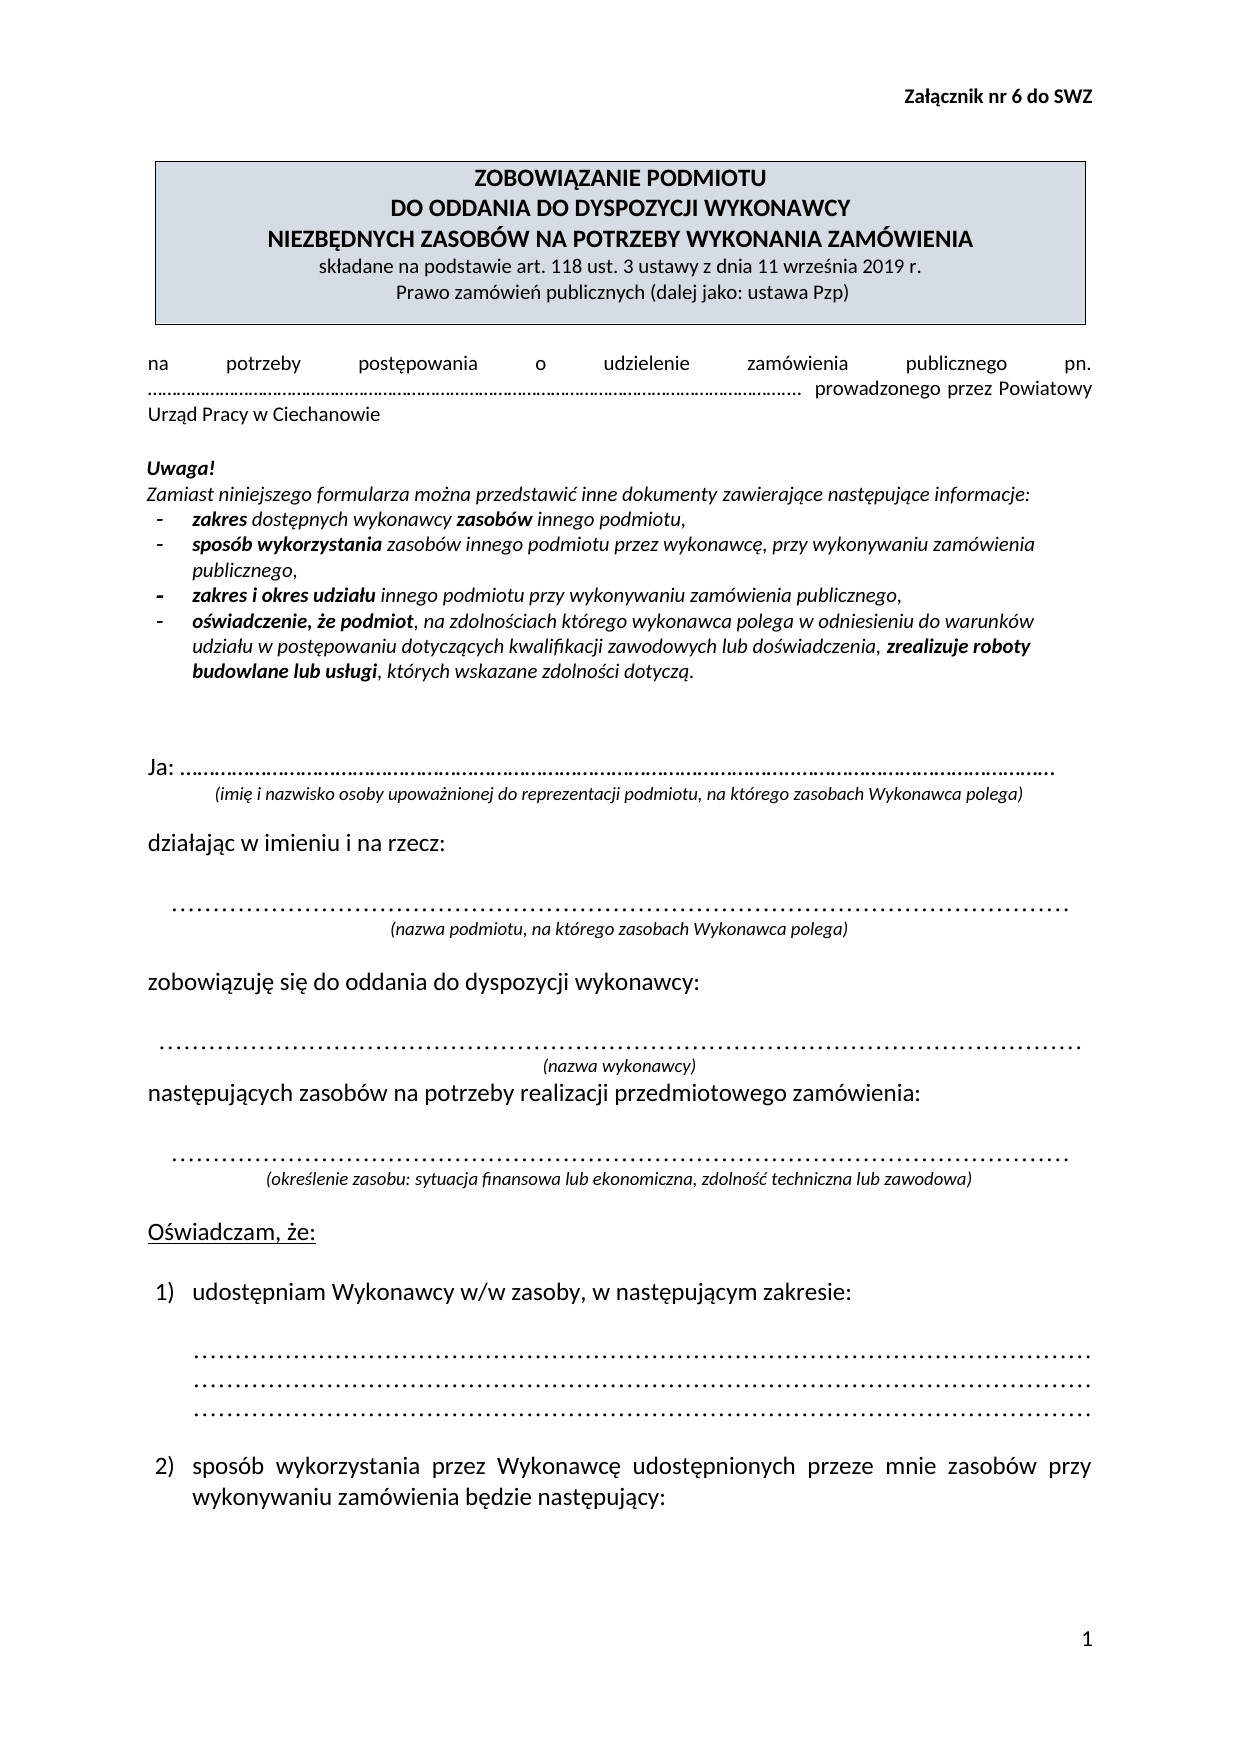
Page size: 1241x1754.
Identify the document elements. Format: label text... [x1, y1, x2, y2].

text Uwaga! [146, 455, 1093, 481]
text Ja: ……………………………………………………………………………………………..……………………………………… [148, 751, 1093, 782]
list zakres i okres udziału innego podmiotu przy wykonywaniu zamówienia publicznego, [154, 582, 1093, 608]
list oświadczenie, że podmiot, na zdolnościach którego wykonawca polega w odniesieniu do warunków udziału w postępowaniu dotyczących kwalifikacji zawodowych lub doświadczenia, zrealizuje roboty budowlane lub usługi, których wskazane zdolności dotyczą. [154, 608, 1093, 684]
list zakres dostępnych wykonawcy zasobów innego podmiotu, [154, 506, 1093, 532]
text ……………………………………………………………………………………………… [148, 888, 1093, 917]
text na potrzeby postępowania o udzielenie zamówienia publicznego pn. …………………………………………………………………………………………………………………….... prowadzonego przez Powiatowy Urząd Pracy w Ciechanowie [148, 350, 1093, 426]
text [192, 1335, 1093, 1421]
text zobowiązuję się do oddania do dyspozycji wykonawcy: [148, 967, 1093, 997]
text Zamiast niniejszego formularza można przedstawić inne dokumenty zawierające następujące informacje: [146, 481, 1093, 506]
text Załącznik nr 6 do SWZ [148, 83, 1093, 108]
list sposób wykorzystania zasobów innego podmiotu przez wykonawcę, przy wykonywaniu zamówienia publicznego, [154, 532, 1093, 582]
text działając w imieniu i na rzecz: [148, 827, 1093, 858]
list udostępniam Wykonawcy w/w zasoby, w następującym zakresie: [154, 1276, 1093, 1306]
text Oświadczam, że: [148, 1217, 1093, 1247]
text (nazwa wykonawcy) [148, 1054, 1093, 1077]
text ………………………………………………………………………………………………… [148, 1026, 1093, 1054]
table_header ZOBOWIĄZANIE PODMIOTU DO ODDANIA DO DYSPOZYCJI WYKONAWCY NIEZBĘDNYCH ZASOBÓW NA POTRZEBY WYKONANIA ZAMÓWIENIA składane na podstawie art. 118 ust. 3 ustawy z dnia 11 września 2019 r. Prawo zamówień publicznych (dalej jako: ustawa Pzp) [156, 162, 1085, 323]
list sposób wykorzystania przez Wykonawcę udostępnionych przeze mnie zasobów przy wykonywaniu zamówienia będzie następujący: [154, 1450, 1093, 1511]
text (nazwa podmiotu, na którego zasobach Wykonawca polega) [148, 917, 1093, 940]
text (imię i nazwisko osoby upoważnionej do reprezentacji podmiotu, na którego zasobach Wykonawca polega) [148, 782, 1093, 804]
text następujących zasobów na potrzeby realizacji przedmiotowego zamówienia: [148, 1077, 1093, 1108]
text ……………………………………………………………………………………………… [148, 1138, 1093, 1167]
text (określenie zasobu: sytuacja finansowa lub ekonomiczna, zdolność techniczna lub zawodowa) [148, 1167, 1093, 1190]
